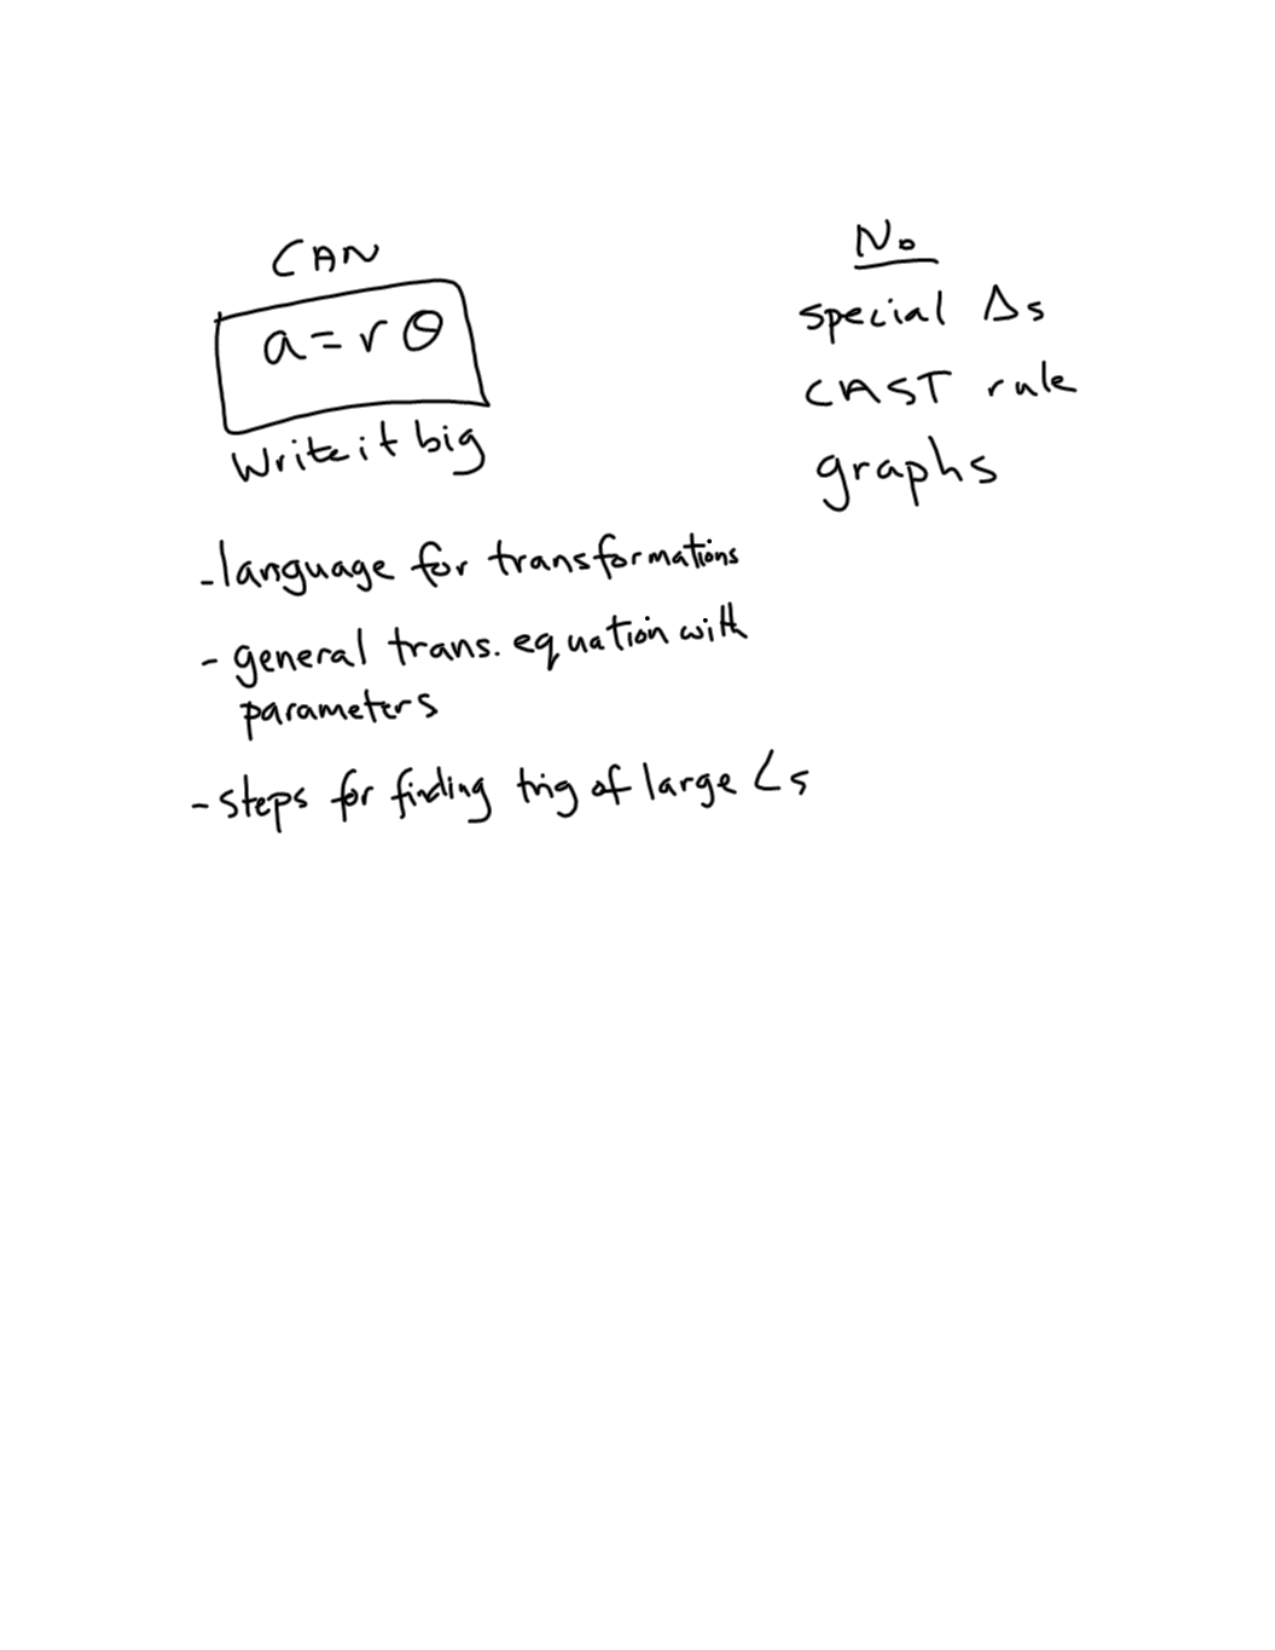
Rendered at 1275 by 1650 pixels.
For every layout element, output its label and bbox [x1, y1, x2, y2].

picture [150, 150, 1125, 882]
